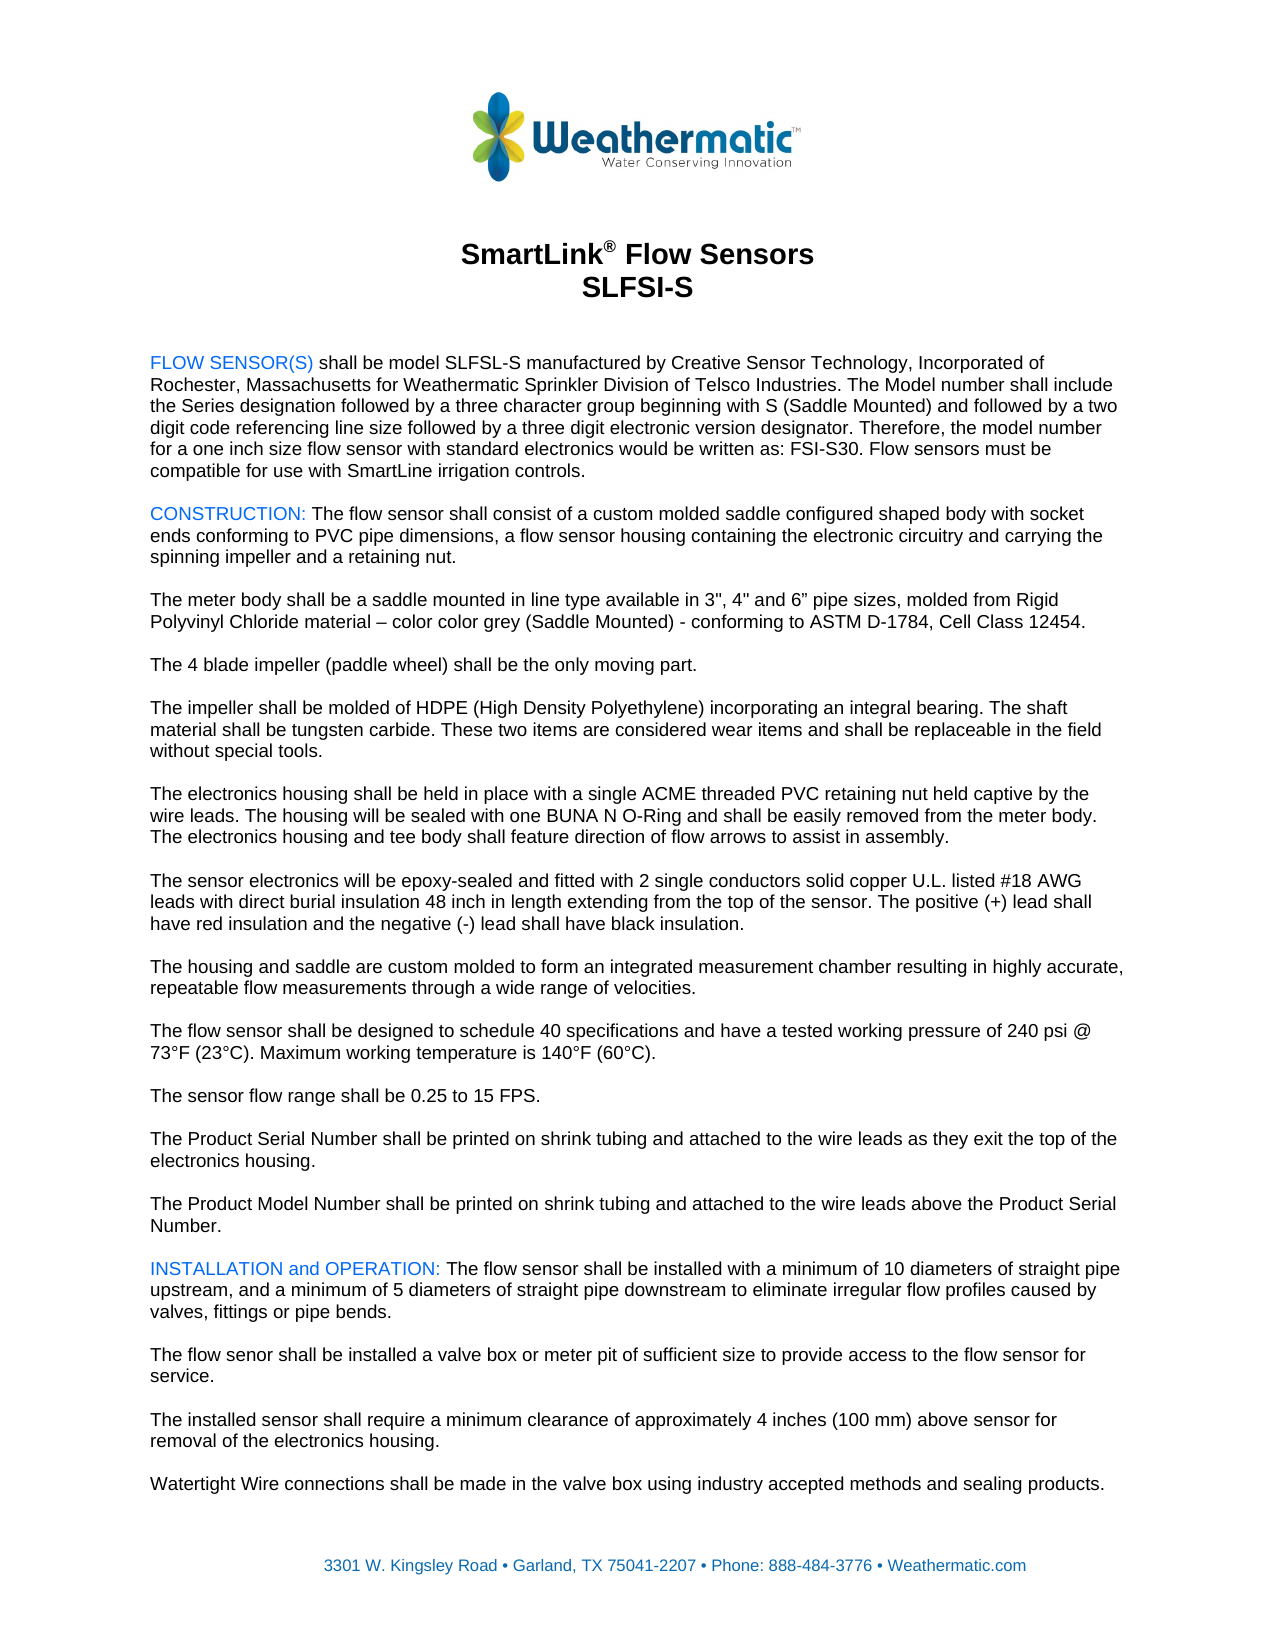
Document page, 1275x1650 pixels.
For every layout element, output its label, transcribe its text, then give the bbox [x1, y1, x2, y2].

text The Product Serial Number shall be printed on shrink tubing and attached to the wire leads as they exit the top of the electronics housing. [150, 1128, 1125, 1171]
picture [450, 75, 826, 199]
text The flow senor shall be installed a valve box or meter pit of sufficient size to provide access to the flow sensor for service. [150, 1344, 1125, 1387]
text SmartLink® Flow Sensors SLFSI-S [150, 237, 1125, 304]
text The 4 blade impeller (paddle wheel) shall be the only moving part. [150, 654, 1125, 675]
text The meter body shall be a saddle mounted in line type available in 3", 4" and 6” pipe sizes, molded from Rigid Polyvinyl Chloride material – color color grey (Saddle Mounted) - conforming to ASTM D-1784, Cell Class 12454. [150, 589, 1125, 632]
text CONSTRUCTION: The flow sensor shall consist of a custom molded saddle configured shaped body with socket ends conforming to PVC pipe dimensions, a flow sensor housing containing the electronic circuitry and carrying the spinning impeller and a retaining nut. [150, 503, 1125, 567]
text INSTALLATION and OPERATION: The flow sensor shall be installed with a minimum of 10 diameters of straight pipe upstream, and a minimum of 5 diameters of straight pipe downstream to eliminate irregular flow profiles caused by valves, fittings or pipe bends. [150, 1257, 1125, 1322]
text FLOW SENSOR(S) shall be model SLFSL-S manufactured by Creative Sensor Technology, Incorporated of Rochester, Massachusetts for Weathermatic Sprinkler Division of Telsco Industries. The Model number shall include the Series designation followed by a three character group beginning with S (Saddle Mounted) and followed by a two digit code referencing line size followed by a three digit electronic version designator. Therefore, the model number for a one inch size flow sensor with standard electronics would be written as: FSI-S30. Flow sensors must be compatible for use with SmartLine irrigation controls. [150, 352, 1125, 481]
text The housing and saddle are custom molded to form an integrated measurement chamber resulting in highly accurate, repeatable flow measurements through a wide range of velocities. [150, 956, 1125, 999]
text The installed sensor shall require a minimum clearance of approximately 4 inches (100 mm) above sensor for removal of the electronics housing. [150, 1408, 1125, 1452]
text The electronics housing shall be held in place with a single ACME threaded PVC retaining nut held captive by the wire leads. The housing will be sealed with one BUNA N O-Ring and shall be easily removed from the meter body. The electronics housing and tee body shall feature direction of flow arrows to assist in assembly. [150, 783, 1125, 848]
text The flow sensor shall be designed to schedule 40 specifications and have a tested working pressure of 240 psi @ 73°F (23°C). Maximum working temperature is 140°F (60°C). [150, 1020, 1125, 1063]
text The Product Model Number shall be printed on shrink tubing and attached to the wire leads above the Product Serial Number. [150, 1193, 1125, 1236]
text The sensor flow range shall be 0.25 to 15 FPS. [150, 1085, 1125, 1107]
text The sensor electronics will be epoxy-sealed and fitted with 2 single conductors solid copper U.L. listed #18 AWG leads with direct burial insulation 48 inch in length extending from the top of the sensor. The positive (+) lead shall have red insulation and the negative (-) lead shall have black insulation. [150, 869, 1125, 934]
text The impeller shall be molded of HDPE (High Density Polyethylene) incorporating an integral bearing. The shaft material shall be tungsten carbide. These two items are considered wear items and shall be replaceable in the field without special tools. [150, 697, 1125, 762]
text Watertight Wire connections shall be made in the valve box using industry accepted methods and sealing products. [150, 1473, 1125, 1495]
